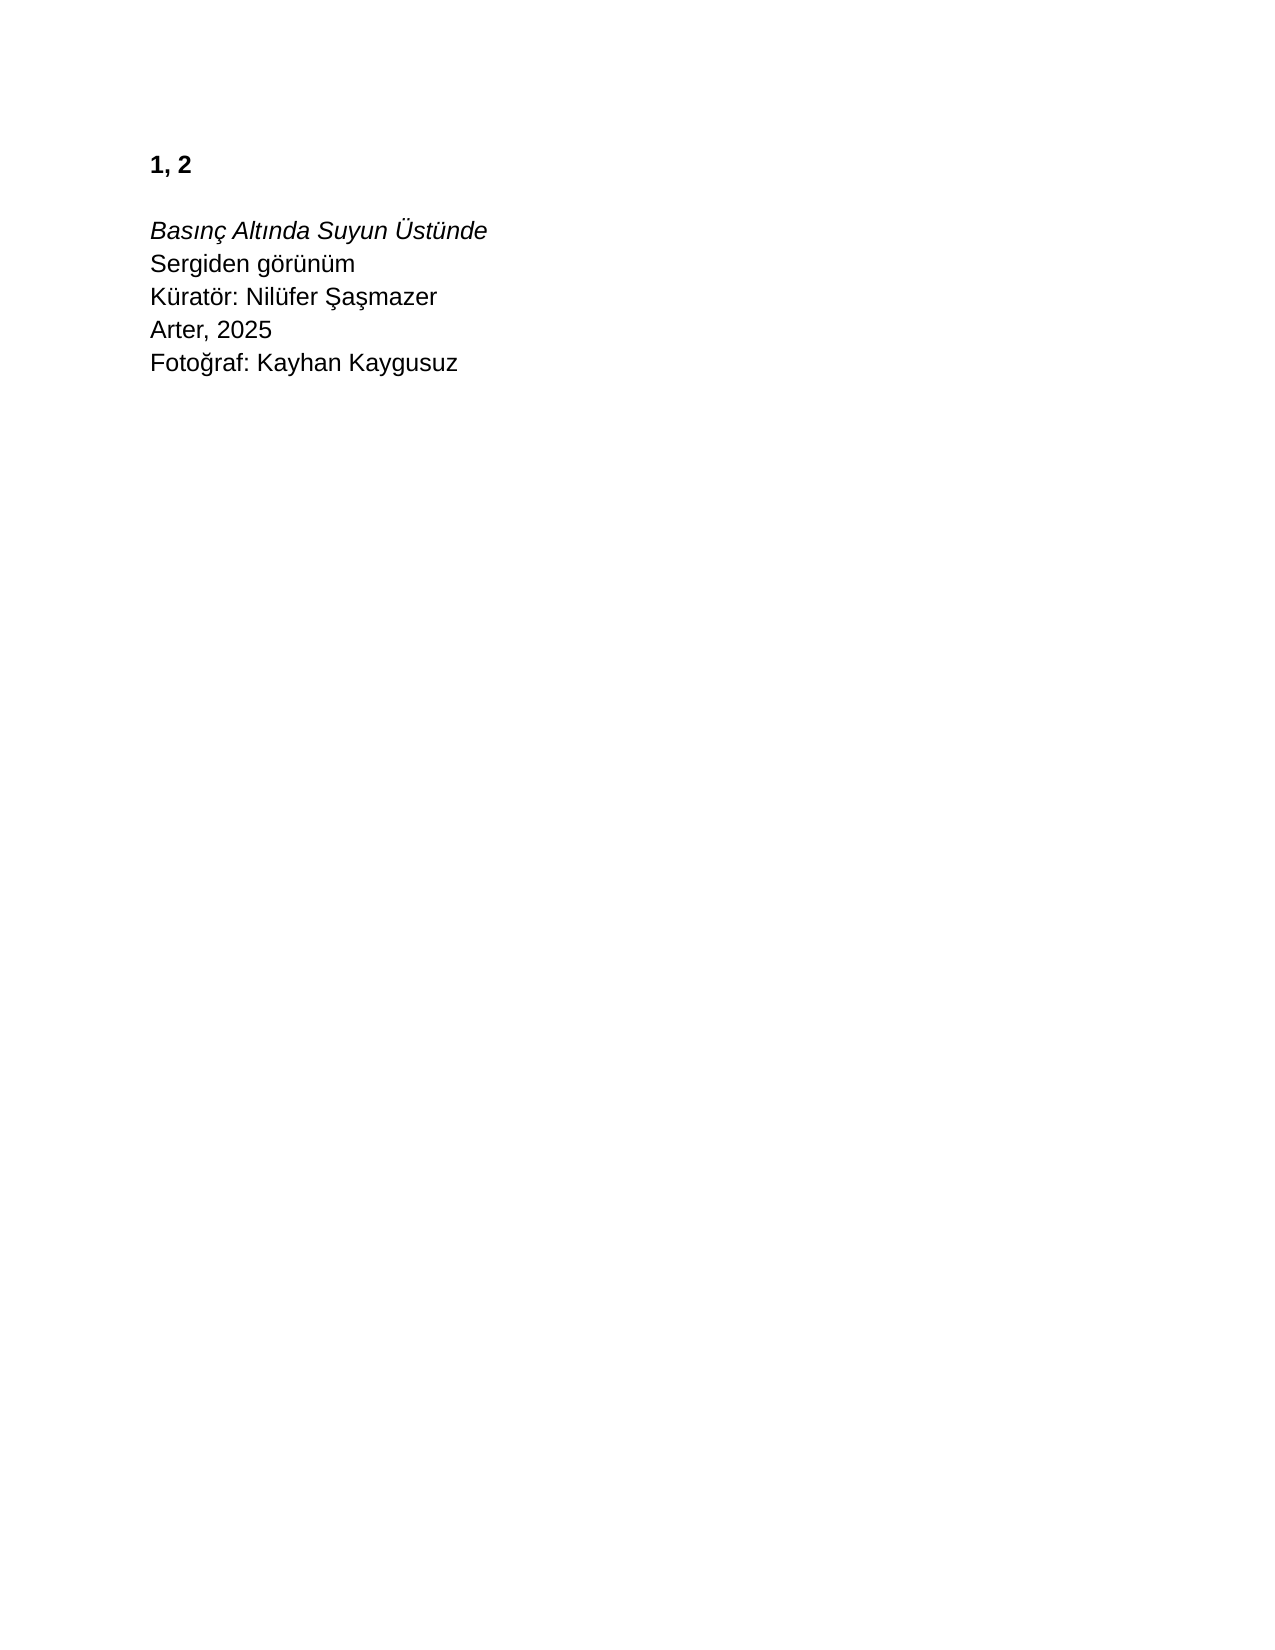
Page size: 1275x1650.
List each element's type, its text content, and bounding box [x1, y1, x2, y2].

text Küratör: Nilüfer Şaşmazer [150, 282, 1125, 311]
text Basınç Altında Suyun Üstünde [150, 216, 1125, 245]
text Sergiden görünüm [150, 249, 1125, 278]
text 1, 2 [150, 150, 1125, 179]
text Arter, 2025 [150, 315, 1125, 344]
text Fotoğraf: Kayhan Kaygusuz [150, 348, 1125, 377]
